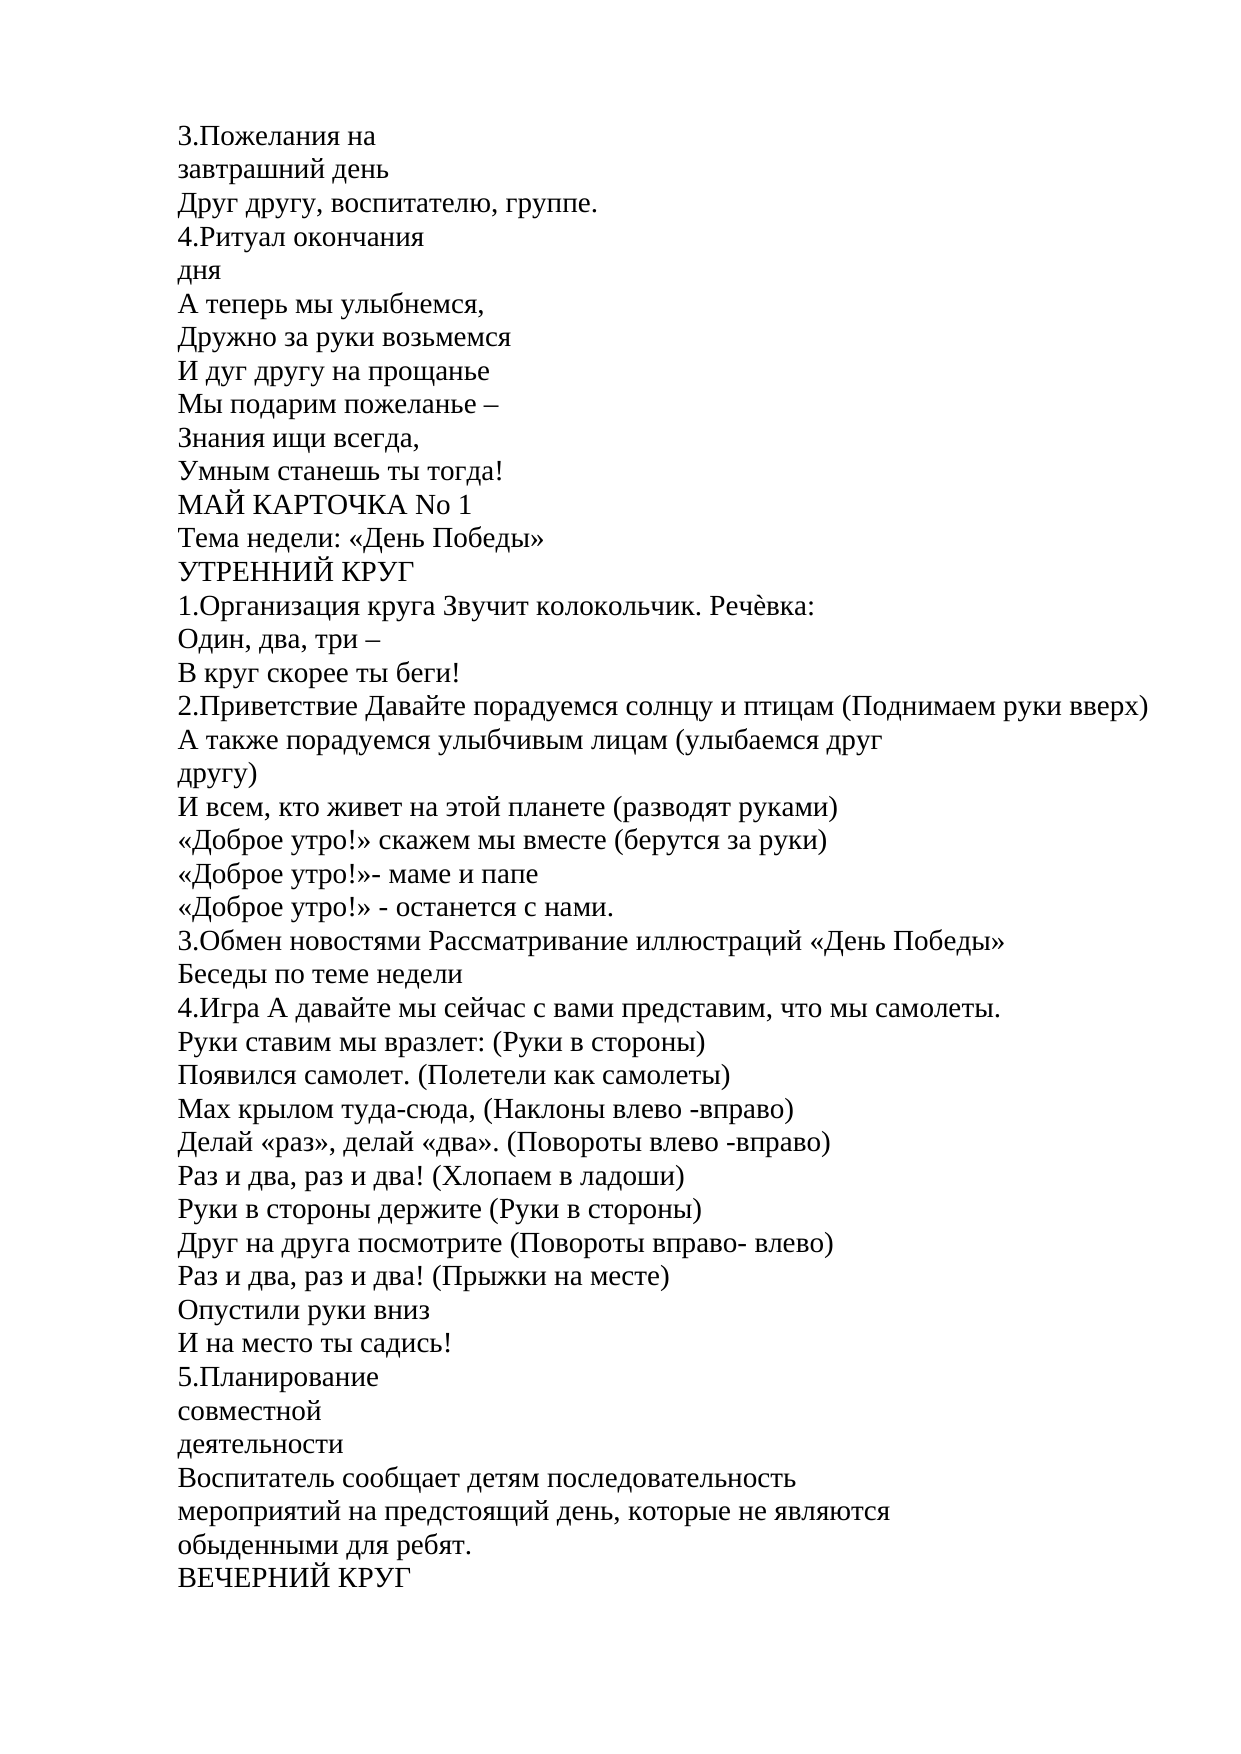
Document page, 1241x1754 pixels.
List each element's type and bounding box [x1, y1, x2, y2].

text [177, 118, 1152, 1594]
